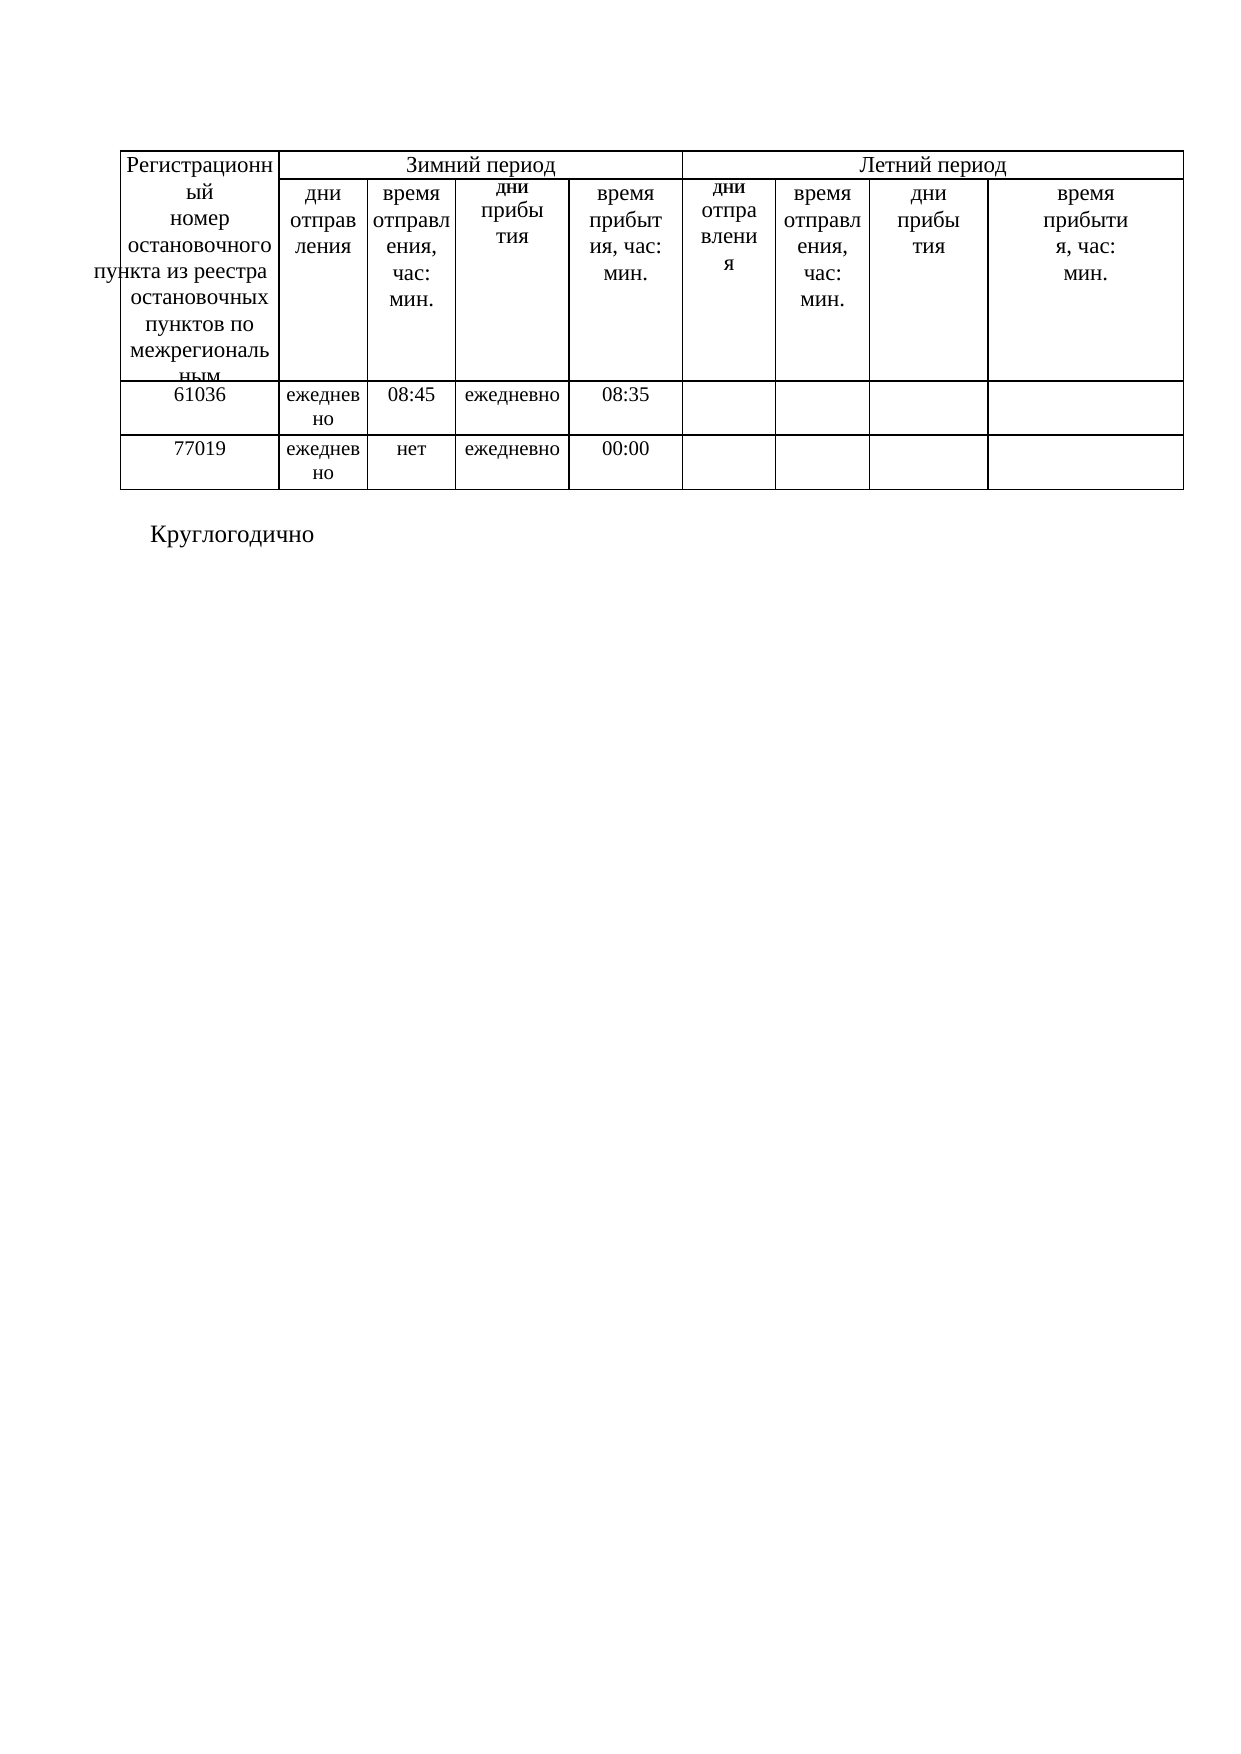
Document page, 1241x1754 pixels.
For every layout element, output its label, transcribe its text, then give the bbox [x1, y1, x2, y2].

table_cell [683, 382, 775, 434]
table_cell 00:00 [570, 436, 682, 489]
table_cell [989, 382, 1183, 434]
table_cell ежедневно [280, 382, 367, 434]
table_cell [776, 436, 869, 489]
table_cell дни прибы тия [870, 180, 987, 380]
table_cell ДНИ отпра влени я [683, 180, 775, 380]
table_header Регистрационный номер остановочного пункта из реестра остановочных пунктов по межрегиональным маршрутам регулярных перевозок [121, 152, 278, 380]
table_cell [776, 382, 869, 434]
table_cell нет [368, 436, 455, 489]
table_cell время отправл ения, час: мин. [776, 180, 869, 380]
table_cell 77019 [121, 436, 278, 489]
table_cell время отправл ения, час: мин. [368, 180, 455, 380]
table_cell ежедневно [456, 382, 568, 434]
table_cell время прибыти я, час: мин. [989, 180, 1183, 380]
table_header Летний период [683, 152, 1183, 178]
table_cell [870, 382, 987, 434]
table_cell ежедневно [456, 436, 568, 489]
text Круглогодично [150, 519, 1090, 548]
table_cell 08:35 [570, 382, 682, 434]
table_cell [683, 436, 775, 489]
table_cell время прибыт ия, час: мин. [570, 180, 682, 380]
table_header Зимний период [280, 152, 682, 178]
table_cell дни отправ ления [280, 180, 367, 380]
table_cell ДНИ прибы тия [456, 180, 568, 380]
table_cell [870, 436, 987, 489]
table_cell 08:45 [368, 382, 455, 434]
table_cell [989, 436, 1183, 489]
table_cell 61036 [121, 382, 278, 434]
table_cell ежедневно [280, 436, 367, 489]
